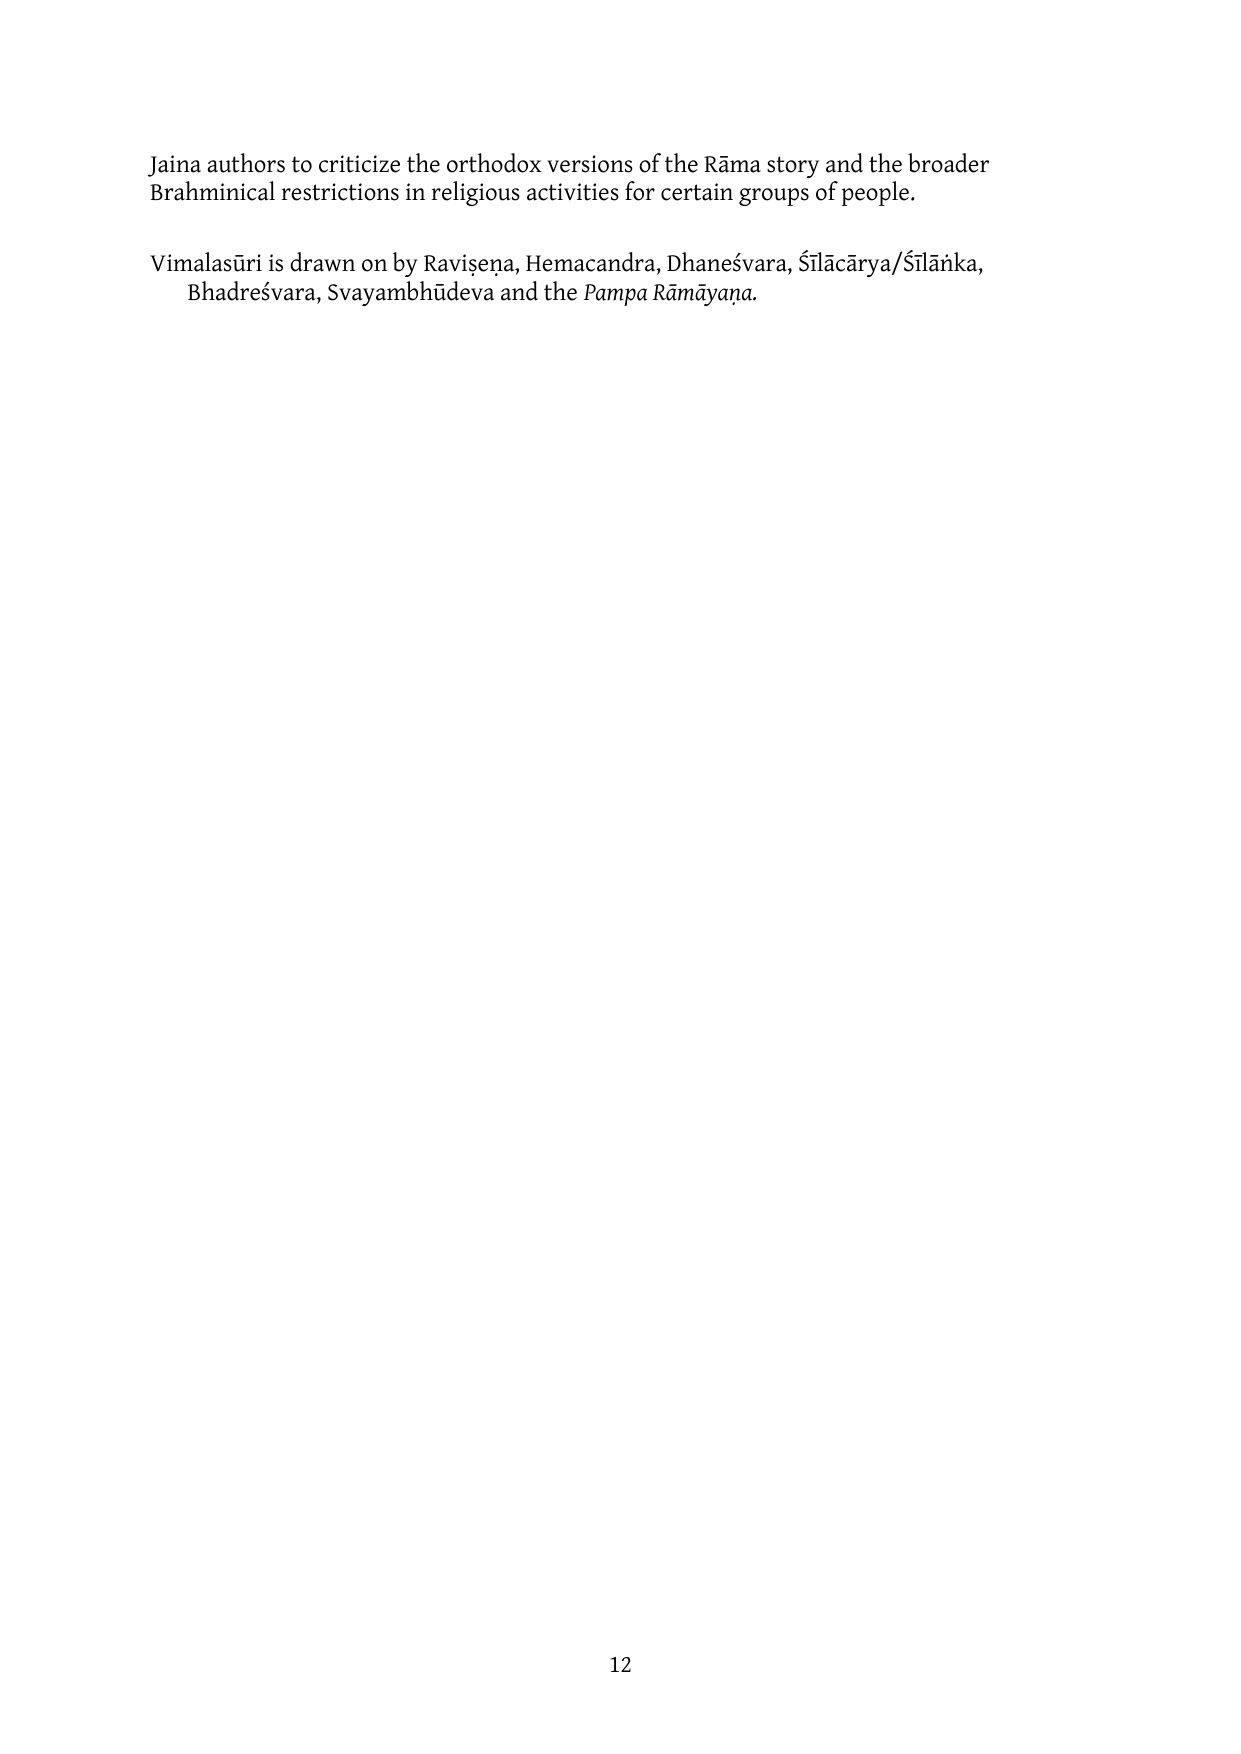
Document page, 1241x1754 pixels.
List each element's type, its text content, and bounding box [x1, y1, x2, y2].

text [150, 150, 1090, 208]
text Vimalasūri is drawn on by Raviṣeṇa, Hemacandra, Dhaneśvara, Śīlācārya/Śīlāṅka, Bhadreśvara, Svayambhūdeva and the Pampa Rāmāyaṇa. [150, 249, 1090, 307]
